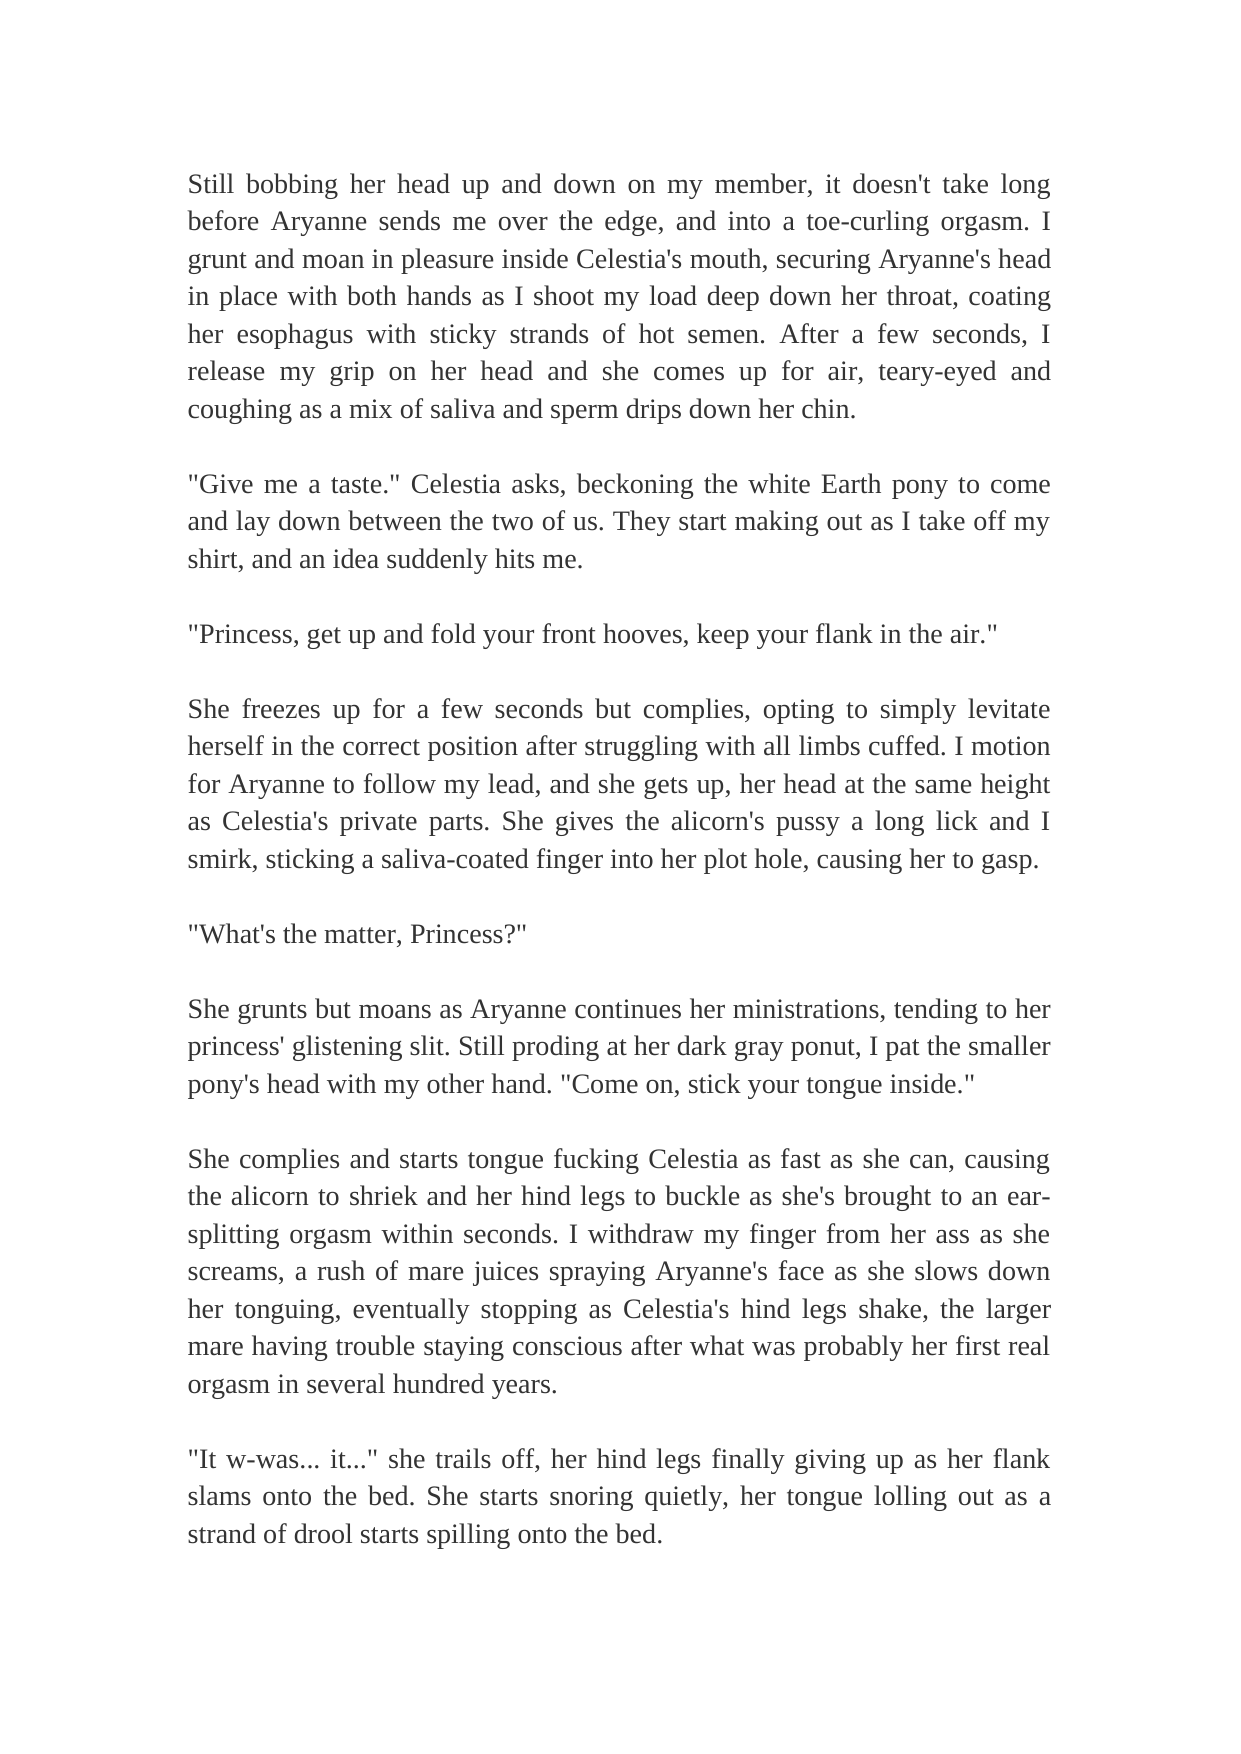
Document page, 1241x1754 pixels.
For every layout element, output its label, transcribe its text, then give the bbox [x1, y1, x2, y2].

text "Princess, get up and fold your front hooves, keep your flank in the air." [187, 614, 1053, 652]
text Still bobbing her head up and down on my member, it doesn't take long before Aryanne sends me over the edge, and into a toe-curling orgasm. I grunt and moan in pleasure inside Celestia's mouth, securing Aryanne's head in place with both hands as I shoot my load deep down her throat, coating her esophagus with sticky strands of hot semen. After a few seconds, I release my grip on her head and she comes up for air, teary-eyed and coughing as a mix of saliva and sperm drips down her chin. [187, 164, 1053, 427]
text She complies and starts tongue fucking Celestia as fast as she can, causing the alicorn to shriek and her hind legs to buckle as she's brought to an ear-splitting orgasm within seconds. I withdraw my finger from her ass as she screams, a rush of mare juices spraying Aryanne's face as she slows down her tonguing, eventually stopping as Celestia's hind legs shake, the larger mare having trouble staying conscious after what was probably her first real orgasm in several hundred years. [187, 1139, 1053, 1402]
text She freezes up for a few seconds but complies, opting to simply levitate herself in the correct position after struggling with all limbs cuffed. I motion for Aryanne to follow my lead, and she gets up, her head at the same height as Celestia's private parts. She gives the alicorn's pussy a long lick and I smirk, sticking a saliva-coated finger into her plot hole, causing her to gasp. [187, 689, 1053, 877]
text "Give me a taste." Celestia asks, beckoning the white Earth pony to come and lay down between the two of us. They start making out as I take off my shirt, and an idea suddenly hits me. [187, 464, 1053, 577]
text She grunts but moans as Aryanne continues her ministrations, tending to her princess' glistening slit. Still proding at her dark gray ponut, I pat the smaller pony's head with my other hand. "Come on, stick your tongue inside." [187, 989, 1053, 1102]
text "It w-was... it..." she trails off, her hind legs finally giving up as her flank slams onto the bed. She starts snoring quietly, her tongue lolling out as a strand of drool starts spilling onto the bed. [187, 1439, 1053, 1552]
text "What's the matter, Princess?" [187, 914, 1053, 952]
